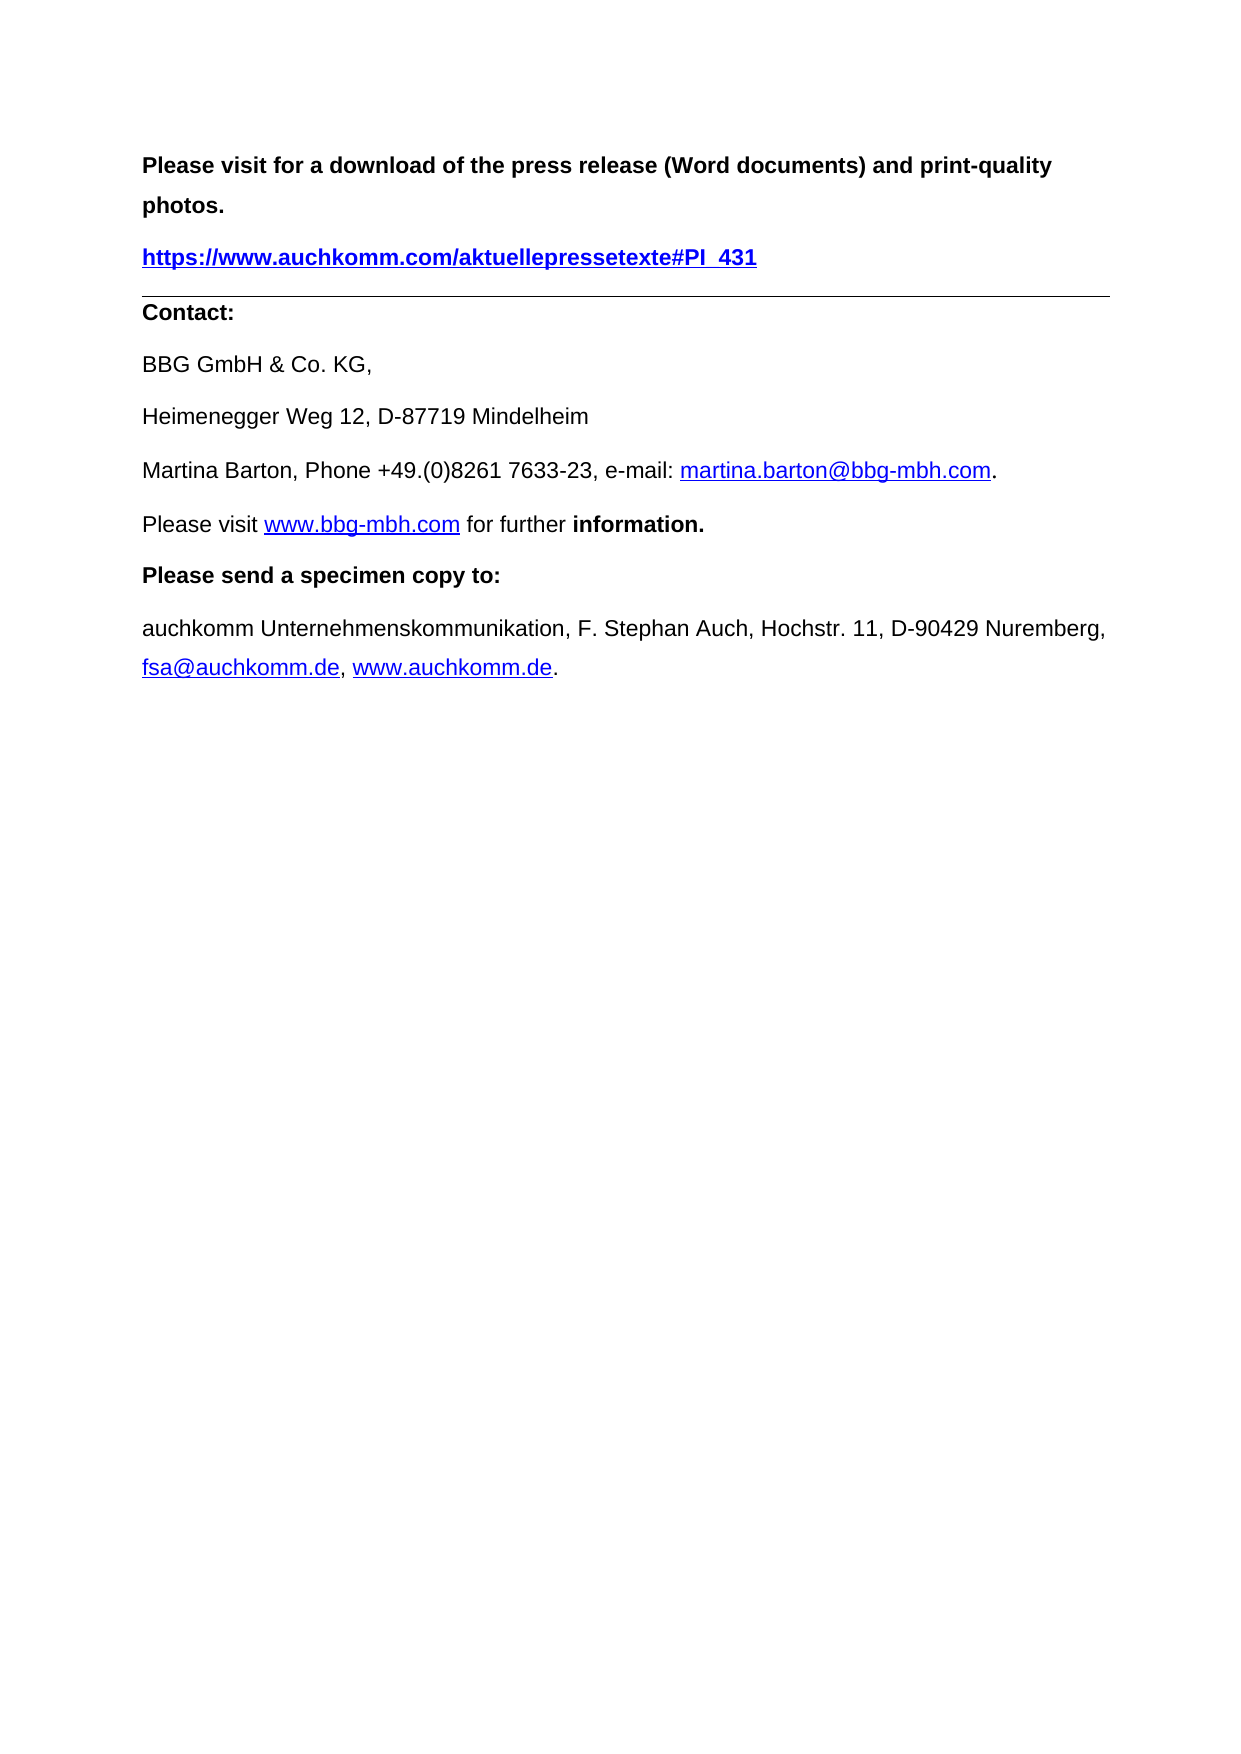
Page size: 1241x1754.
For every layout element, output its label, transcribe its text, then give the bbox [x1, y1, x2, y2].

text Contact: [142, 297, 1110, 325]
text Please visit www.bbg-mbh.com for further information. [142, 511, 1110, 537]
text auchkomm Unternehmenskommunikation, F. Stephan Auch, Hochstr. 11, D-90429 Nuremberg, fsa@auchkomm.de, www.auchkomm.de. [142, 614, 1110, 680]
text Martina Barton, Phone +49.(0)8261 7633-23, e-mail: martina.barton@bbg-mbh.com. [142, 455, 1110, 484]
text BBG GmbH & Co. KG, [142, 351, 1110, 377]
text Please visit for a download of the press release (Word documents) and print-quality photos. [142, 152, 1110, 218]
text Please send a specimen copy to: [142, 562, 1110, 589]
text Heimenegger Weg 12, D-87719 Mindelheim [142, 403, 1110, 429]
text https://www.auchkomm.com/aktuellepressetexte#PI_431 [142, 244, 1110, 270]
